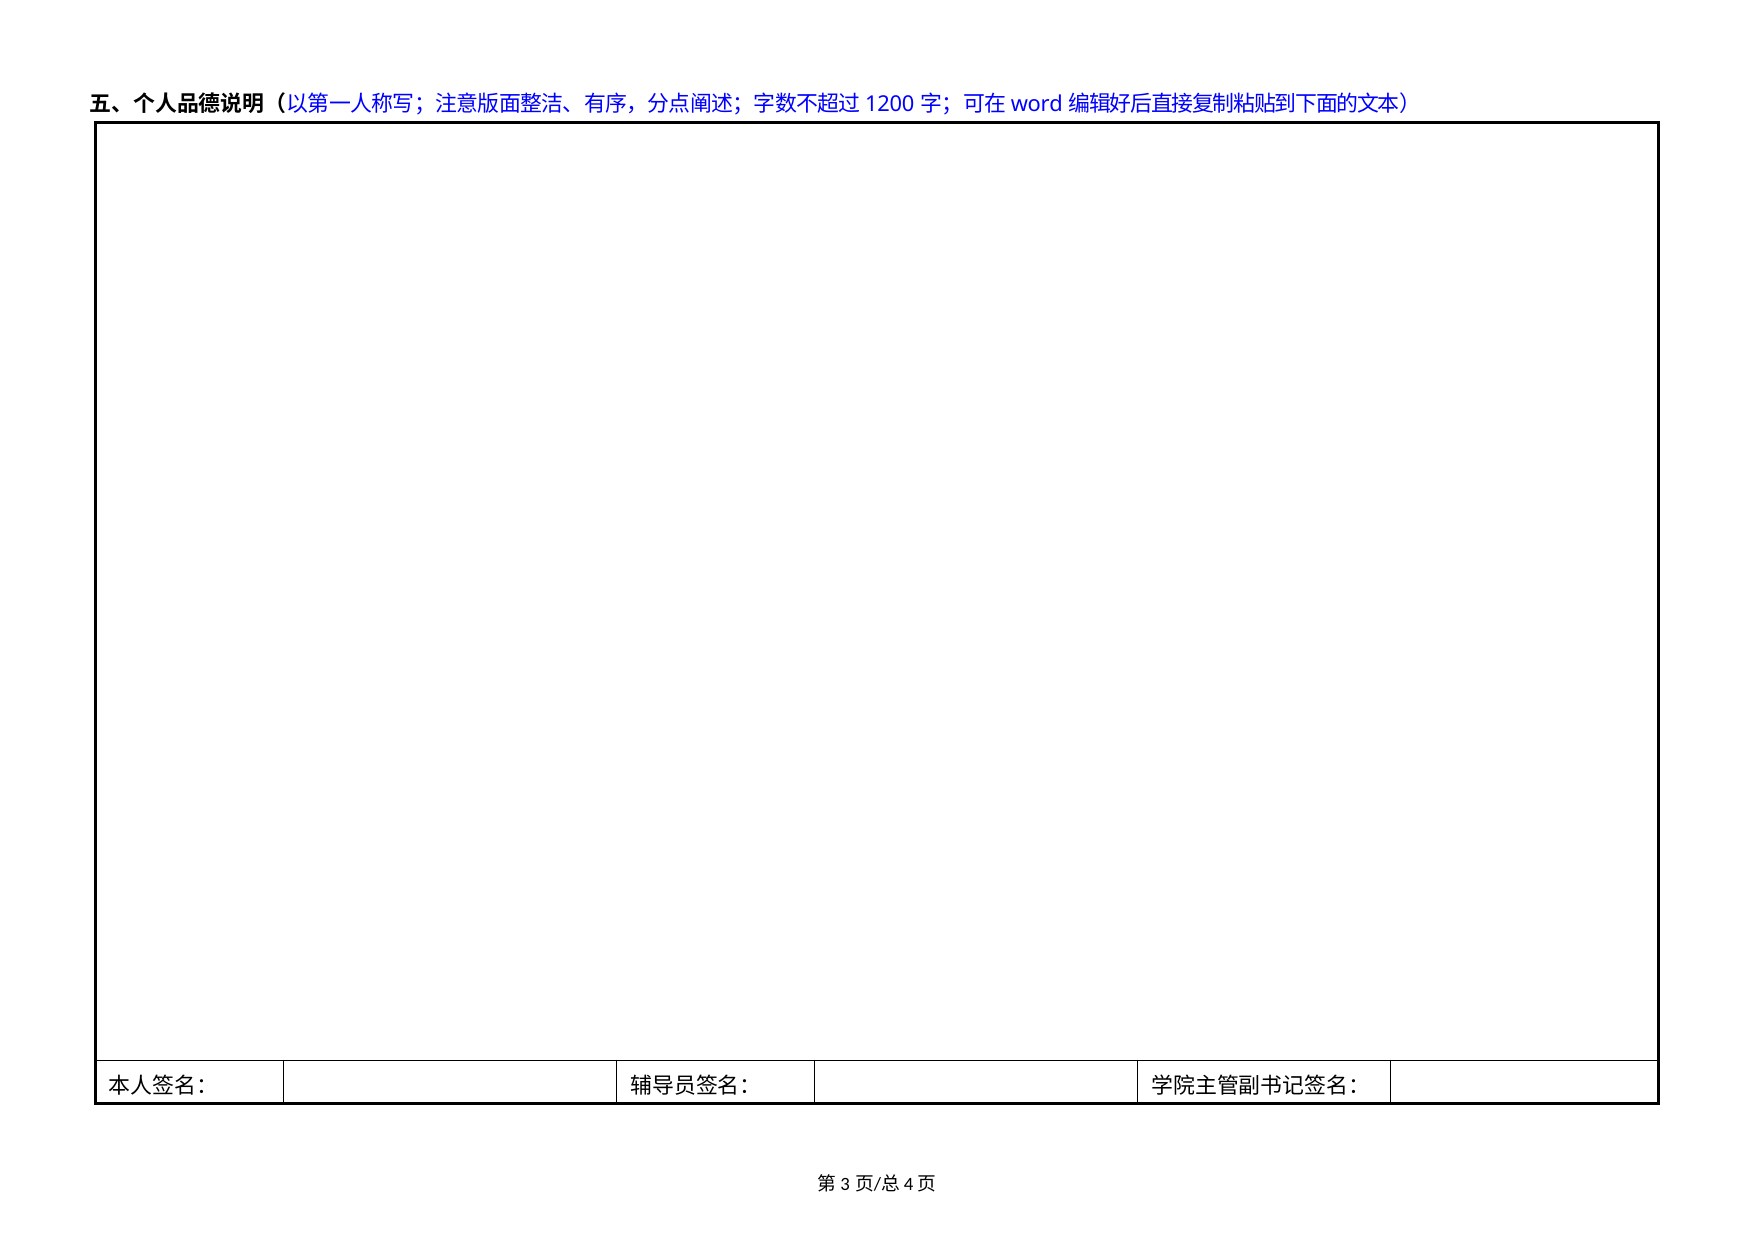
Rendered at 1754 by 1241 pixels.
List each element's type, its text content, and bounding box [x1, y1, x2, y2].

table_cell 学院主管副书记签名： [1138, 1061, 1390, 1102]
table_cell 辅导员签名： [617, 1061, 814, 1102]
table_cell 本人签名： [97, 1061, 283, 1102]
table_header [97, 124, 1657, 1059]
text 第 3 页/总 4 页 [810, 1168, 943, 1195]
table_cell [815, 1061, 1137, 1102]
table_cell [284, 1061, 616, 1102]
text 五、个人品德说明（以第一人称写；注意版面整洁、有序，分点阐述；字数不超过 1200 字；可在word 编辑好后直接复制粘贴到下面的文本） [89, 81, 1673, 118]
table_cell [1391, 1061, 1657, 1102]
